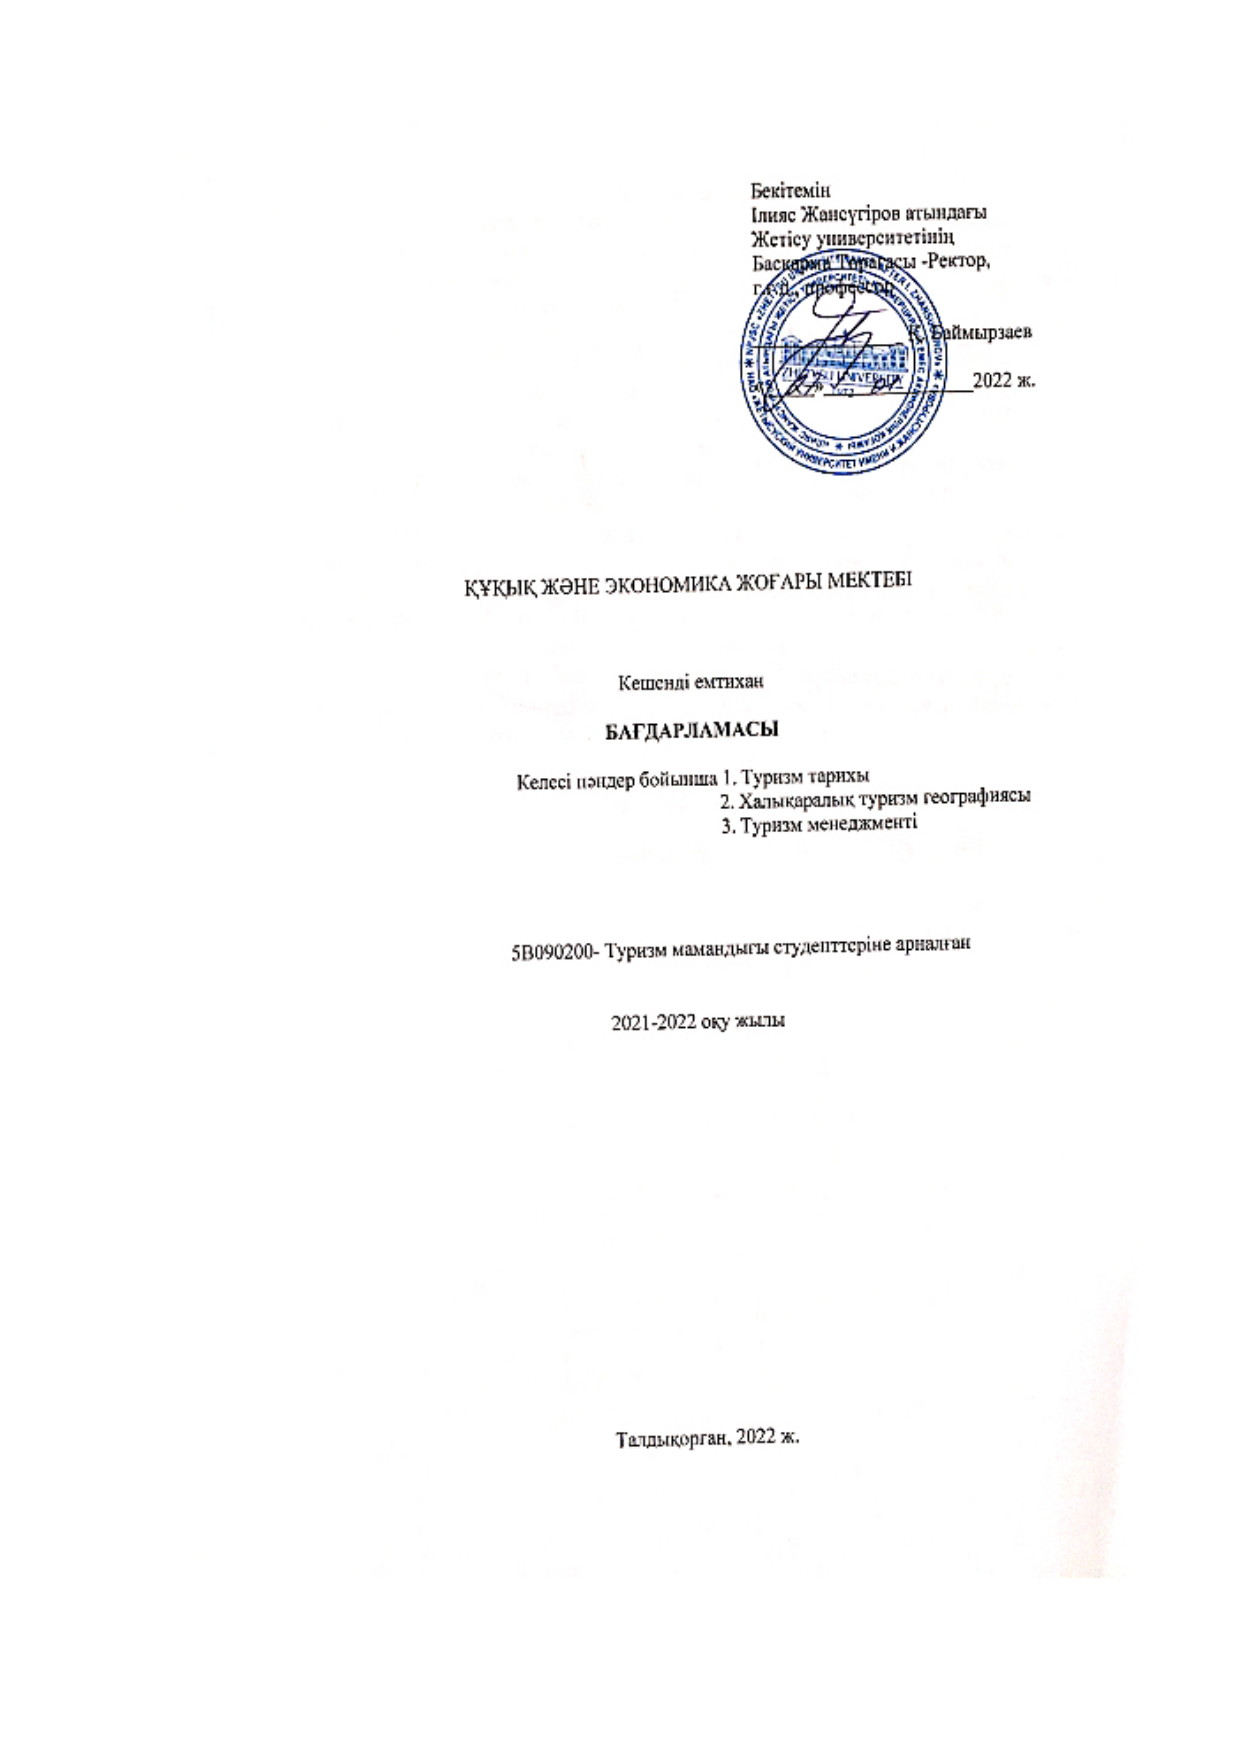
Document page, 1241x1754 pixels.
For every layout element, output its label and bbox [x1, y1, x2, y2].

picture [177, 118, 1142, 1578]
